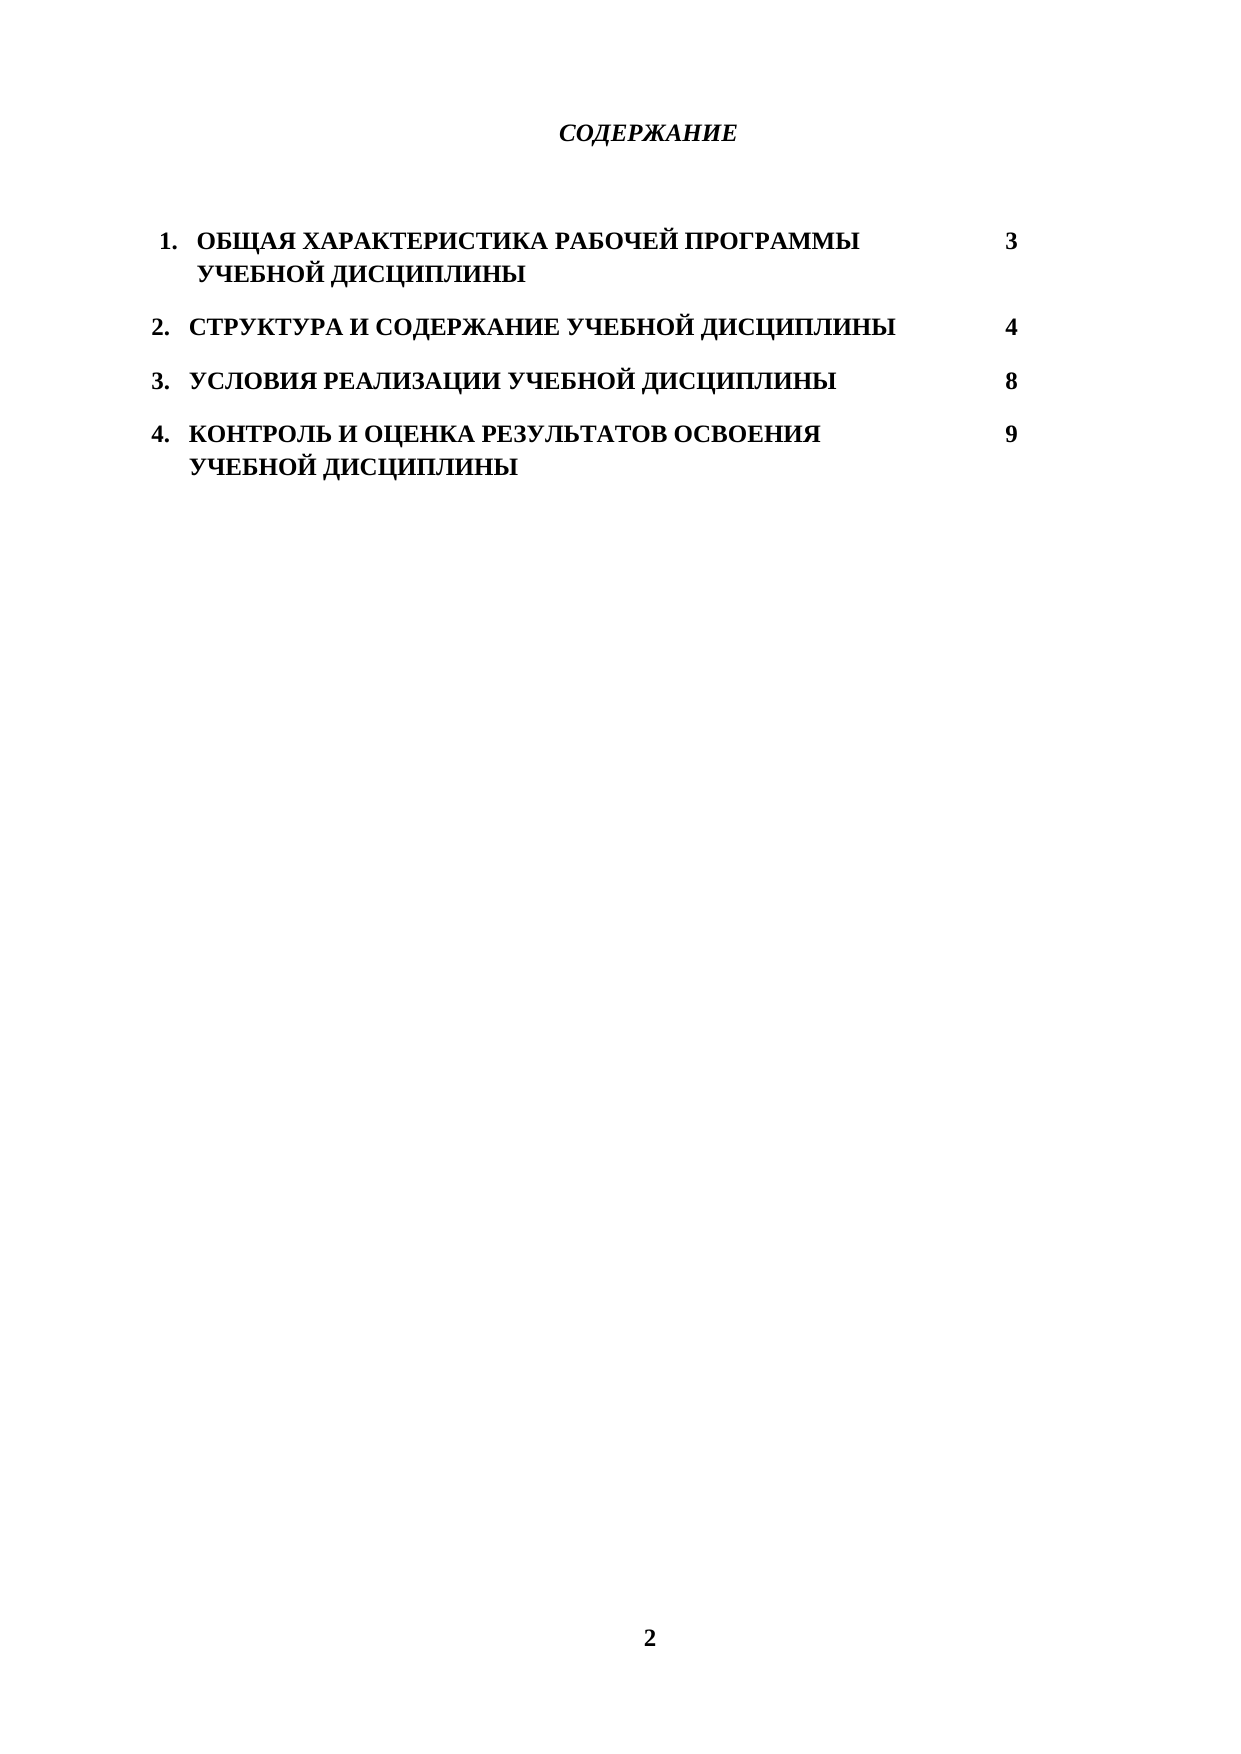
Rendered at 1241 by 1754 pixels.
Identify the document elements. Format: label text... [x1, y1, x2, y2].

table_header ОБЩАЯ ХАРАКТЕРИСТИКА РАБОЧЕЙ ПРОГРАММЫ УЧЕБНОЙ ДИСЦИПЛИНЫ [118, 226, 930, 312]
table_header 3 [930, 226, 1093, 312]
table_cell 8 [930, 366, 1093, 419]
text СОДЕРЖАНИЕ [118, 118, 1181, 147]
table_cell 9 [930, 419, 1093, 506]
table_cell 4 [930, 312, 1093, 366]
table_cell СТРУКТУРА И СОДЕРЖАНИЕ УЧЕБНОЙ ДИСЦИПЛИНЫ [118, 312, 930, 366]
table_cell УСЛОВИЯ РЕАЛИЗАЦИИ УЧЕБНОЙ ДИСЦИПЛИНЫ [118, 366, 930, 419]
table_cell КОНТРОЛЬ И ОЦЕНКА РЕЗУЛЬТАТОВ ОСВОЕНИЯ УЧЕБНОЙ ДИСЦИПЛИНЫ [118, 419, 930, 506]
